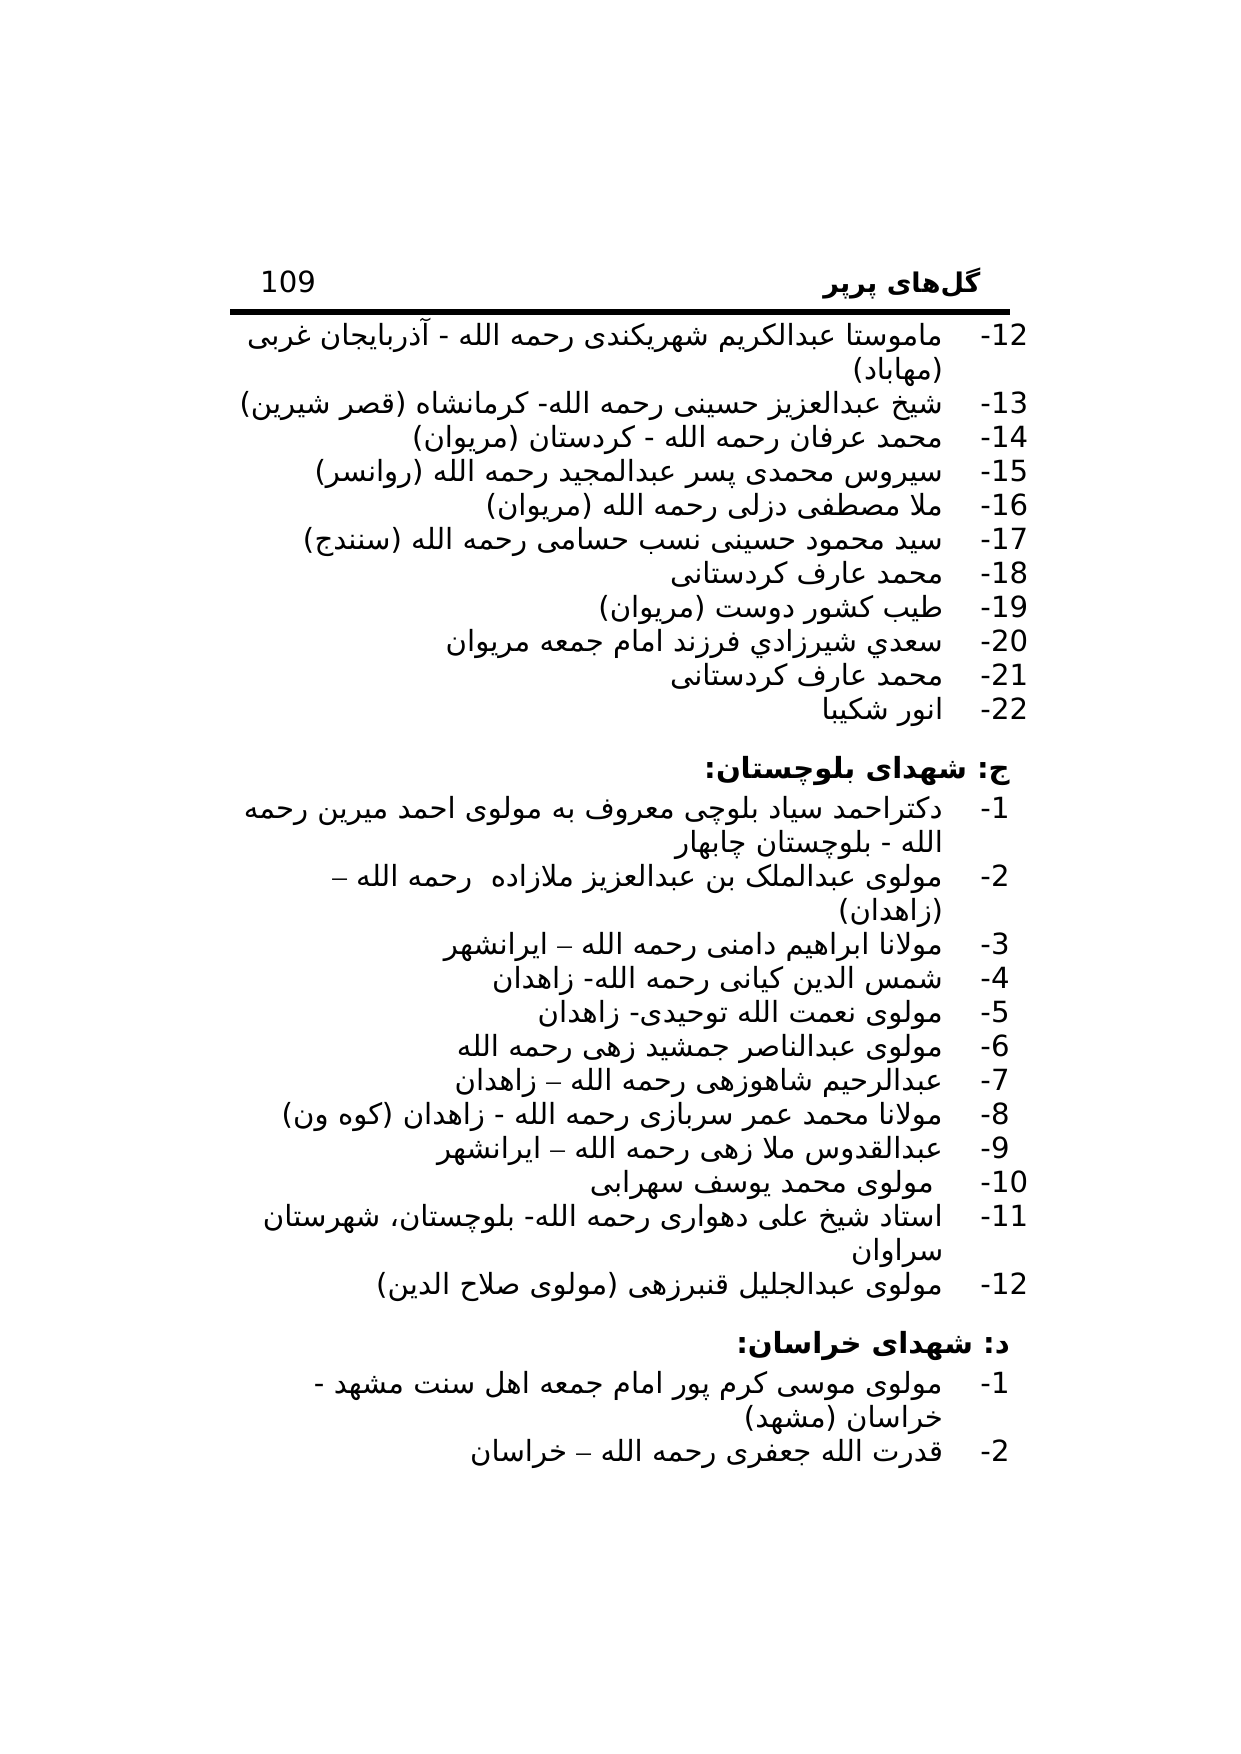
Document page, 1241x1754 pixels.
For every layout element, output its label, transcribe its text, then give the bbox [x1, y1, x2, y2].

list انور شکیبا [230, 692, 980, 726]
list محمد عرفان رحمه الله - کردستان (مریوان) [230, 420, 980, 454]
text ج: شهدای بلوچستان: [230, 751, 1010, 785]
list سید محمود حسینی نسب حسامی رحمه الله (سنندج) [230, 522, 980, 556]
list طیب کشور دوست (مریوان) [230, 590, 980, 624]
list سیروس محمدی پسر عبدالمجید رحمه الله (روانسر) [230, 454, 980, 488]
list شمس الدین کیانی رحمه الله- زاهدان [230, 961, 980, 995]
list مولانا ابراهیم دامنی رحمه الله – ایرانشهر [230, 927, 980, 961]
list دکتراحمد سیاد بلوچی معروف به مولوی احمد میرین رحمه الله - بلوچستان چابهار [230, 791, 980, 859]
list ملا مصطفی دزلی رحمه الله (مریوان) [230, 488, 980, 522]
list شیخ عبدالعزیز حسینی رحمه الله- کرمانشاه (قصر شیرین) [230, 386, 980, 420]
list محمد عارف کردستانی [230, 556, 980, 590]
list مولوی عبدالناصر جمشید زهی رحمه الله [230, 1029, 980, 1063]
list مولوی عبدالجلیل قنبرزهی (مولوی صلاح الدین) [230, 1267, 980, 1301]
list مولوی موسی کرم پور امام جمعه اهل سنت مشهد - خراسان (مشهد) [230, 1367, 980, 1434]
list مولوی نعمت الله توحیدی- زاهدان [230, 995, 980, 1029]
list عبدالرحیم شاهوزهی رحمه الله – زاهدان [230, 1063, 980, 1097]
list مولوی محمد یوسف سهرابی [230, 1166, 980, 1199]
list استاد شیخ علی دهواری رحمه الله- بلوچستان، شهرستان سراوان [230, 1199, 980, 1267]
list قدرت الله جعفری رحمه الله – خراسان [230, 1434, 980, 1469]
list مولانا محمد عمر سربازی رحمه الله - زاهدان (کوه ون) [230, 1097, 980, 1131]
list عبدالقدوس ملا زهی رحمه الله – ایرانشهر [230, 1131, 980, 1166]
list مولوی عبدالملک بن عبدالعزیز ملازاده رحمه الله – (زاهدان) [230, 859, 980, 927]
list سعدي شيرزادي فرزند امام جمعه مريوان [230, 624, 980, 658]
text د: شهدای خراسان: [230, 1326, 1010, 1360]
list ماموستا عبدالکریم شهریکندی رحمه الله - آذربایجان غربی (مهاباد) [230, 318, 980, 386]
list محمد عارف کردستانی [230, 658, 980, 692]
